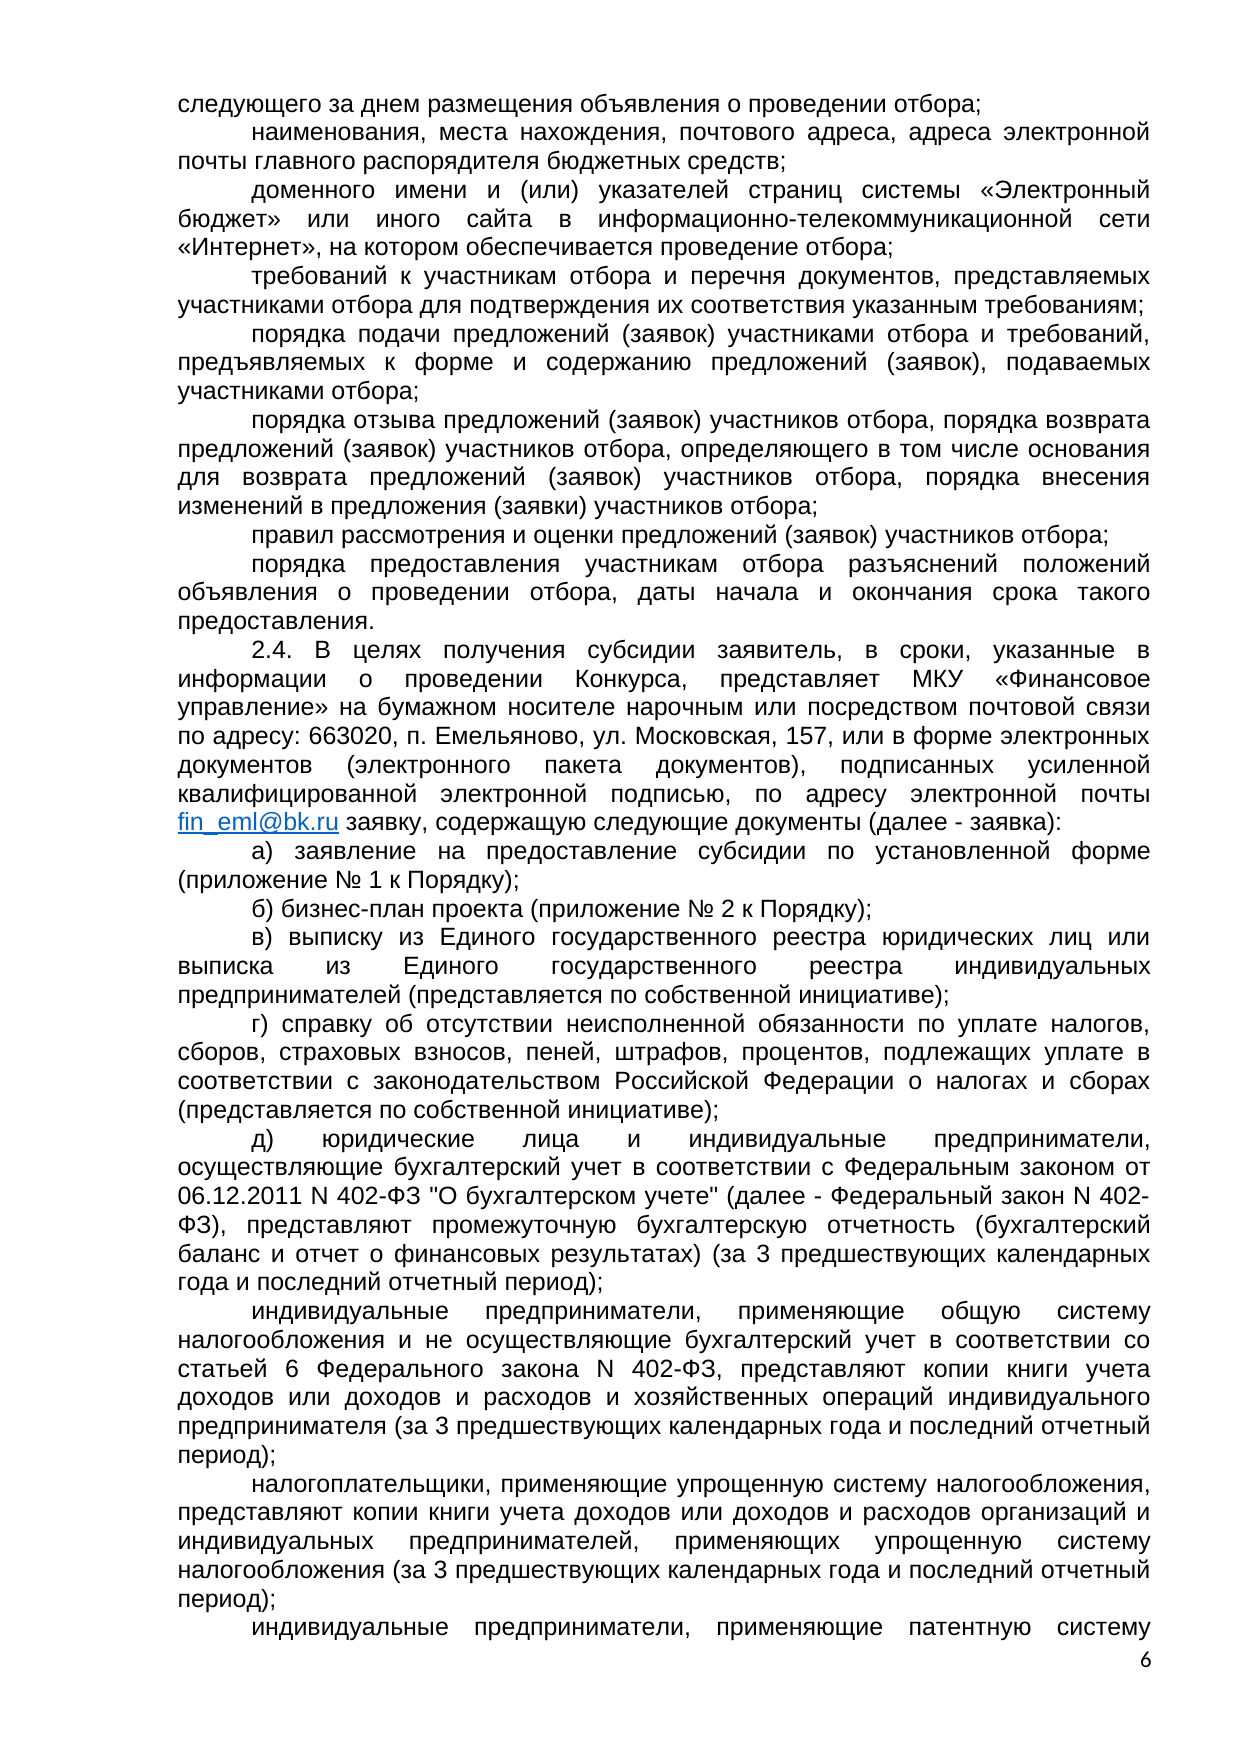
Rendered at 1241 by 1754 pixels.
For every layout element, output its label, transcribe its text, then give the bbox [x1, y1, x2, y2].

text наименования, места нахождения, почтового адреса, адреса электронной почты главного распорядителя бюджетных средств; [177, 117, 1152, 175]
text а) заявление на предоставление субсидии по установленной форме (приложение № 1 к Порядку); [177, 836, 1152, 894]
text индивидуальные предприниматели, применяющие общую систему налогообложения и не осуществляющие бухгалтерский учет в соответствии со статьей 6 Федерального закона N 402-ФЗ, представляют копии книги учета доходов или доходов и расходов и хозяйственных операций индивидуального предпринимателя (за 3 предшествующих календарных года и последний отчетный период); [177, 1296, 1152, 1469]
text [177, 89, 1152, 117]
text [177, 1612, 1152, 1641]
text правил рассмотрения и оценки предложений (заявок) участников отбора; [177, 520, 1152, 549]
text порядка предоставления участникам отбора разъяснений положений объявления о проведении отбора, даты начала и окончания срока такого предоставления. [177, 549, 1152, 635]
text 2.4. В целях получения субсидии заявитель, в сроки, указанные в информации о проведении Конкурса, представляет МКУ «Финансовое управление» на бумажном носителе нарочным или посредством почтовой связи по адресу: 663020, п. Емельяново, ул. Московская, 157, или в форме электронных документов (электронного пакета документов), подписанных усиленной квалифицированной электронной подписью, по адресу электронной почты fin_eml@bk.ru заявку, содержащую следующие документы (далее - заявка): [177, 635, 1152, 836]
text д) юридические лица и индивидуальные предприниматели, осуществляющие бухгалтерский учет в соответствии с Федеральным законом от 06.12.2011 N 402-ФЗ "О бухгалтерском учете" (далее - Федеральный закон N 402-ФЗ), представляют промежуточную бухгалтерскую отчетность (бухгалтерский баланс и отчет о финансовых результатах) (за 3 предшествующих календарных года и последний отчетный период); [177, 1124, 1152, 1296]
text порядка подачи предложений (заявок) участниками отбора и требований, предъявляемых к форме и содержанию предложений (заявок), подаваемых участниками отбора; [177, 319, 1152, 405]
text б) бизнес-план проекта (приложение № 2 к Порядку); [177, 894, 1152, 922]
text требований к участникам отбора и перечня документов, представляемых участниками отбора для подтверждения их соответствия указанным требованиям; [177, 261, 1152, 319]
text в) выписку из Единого государственного реестра юридических лиц или выписка из Единого государственного реестра индивидуальных предпринимателей (представляется по собственной инициативе); [177, 922, 1152, 1009]
text доменного имени и (или) указателей страниц системы «Электронный бюджет» или иного сайта в информационно-телекоммуникационной сети «Интернет», на котором обеспечивается проведение отбора; [177, 175, 1152, 261]
text порядка отзыва предложений (заявок) участников отбора, порядка возврата предложений (заявок) участников отбора, определяющего в том числе основания для возврата предложений (заявок) участников отбора, порядка внесения изменений в предложения (заявки) участников отбора; [177, 405, 1152, 520]
text налогоплательщики, применяющие упрощенную систему налогообложения, представляют копии книги учета доходов или доходов и расходов организаций и индивидуальных предпринимателей, применяющих упрощенную систему налогообложения (за 3 предшествующих календарных года и последний отчетный период); [177, 1469, 1152, 1612]
text г) справку об отсутствии неисполненной обязанности по уплате налогов, сборов, страховых взносов, пеней, штрафов, процентов, подлежащих уплате в соответствии с законодательством Российской Федерации о налогах и сборах (представляется по собственной инициативе); [177, 1009, 1152, 1124]
